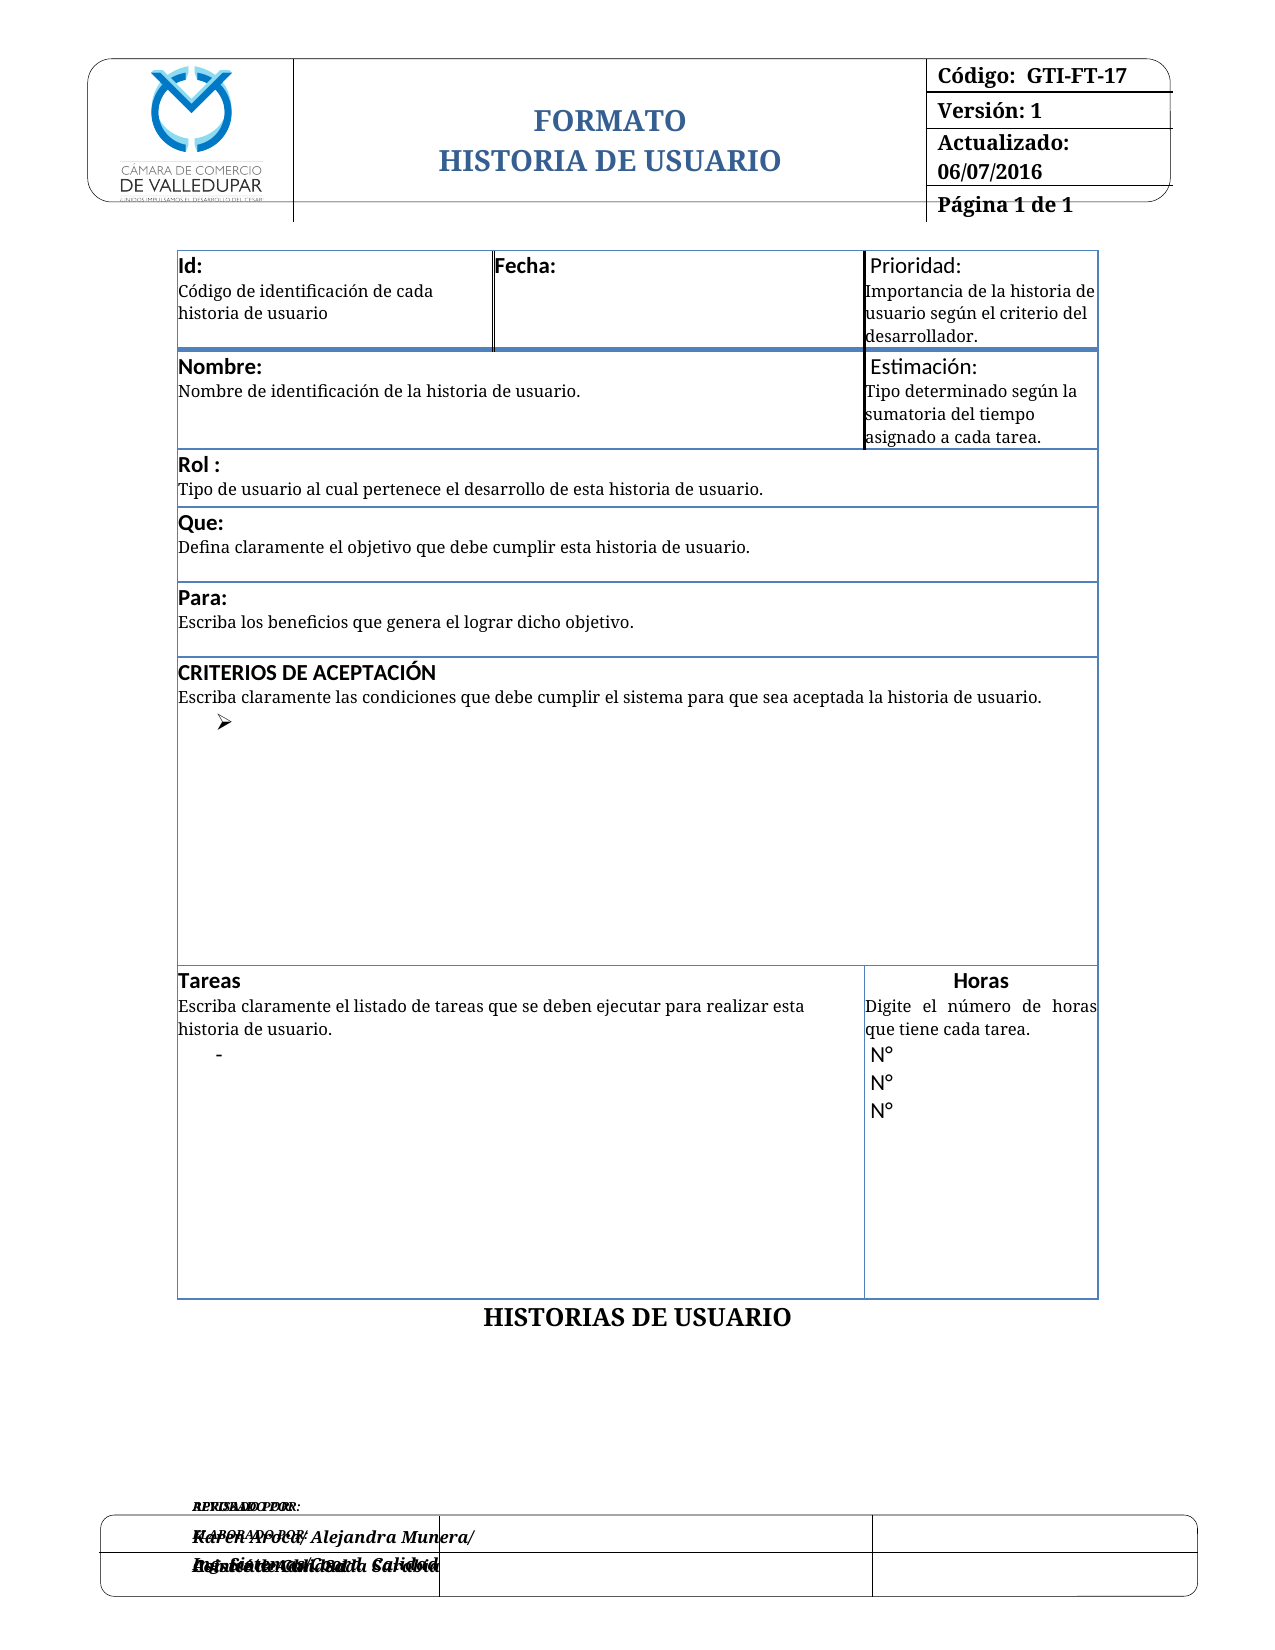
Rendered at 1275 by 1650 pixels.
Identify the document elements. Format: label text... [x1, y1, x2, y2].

picture [119, 66, 264, 202]
table_cell Para: Escriba los beneficios que genera el lograr dicho objetivo. [178, 583, 1097, 656]
table_cell CRITERIOS DE ACEPTACIÓN Escriba claramente las condiciones que debe cumplir el sistema para que sea aceptada la historia de usuario. [178, 658, 1097, 965]
table_cell Nombre: Nombre de identificación de la historia de usuario. [178, 352, 863, 448]
table_header Id: Código de identificación de cada historia de usuario [178, 251, 492, 347]
table_cell Rol : Tipo de usuario al cual pertenece el desarrollo de esta historia de usuario. [178, 450, 1097, 506]
table_header Prioridad: Importancia de la historia de usuario según el criterio del desarrollador. [866, 251, 1097, 347]
text HISTORIAS DE USUARIO [177, 1300, 1098, 1334]
table_cell Que: Defina claramente el objetivo que debe cumplir esta historia de usuario. [178, 508, 1097, 581]
table_cell Tareas Escriba claramente el listado de tareas que se deben ejecutar para realizar esta historia de usuario. [178, 966, 864, 1298]
table_cell Horas Digite el número de horas que tiene cada tarea. N° N° N° [865, 966, 1097, 1298]
table_header Fecha: [495, 251, 863, 347]
table_cell Estimación: Tipo determinado según la sumatoria del tiempo asignado a cada tarea. [866, 352, 1097, 448]
